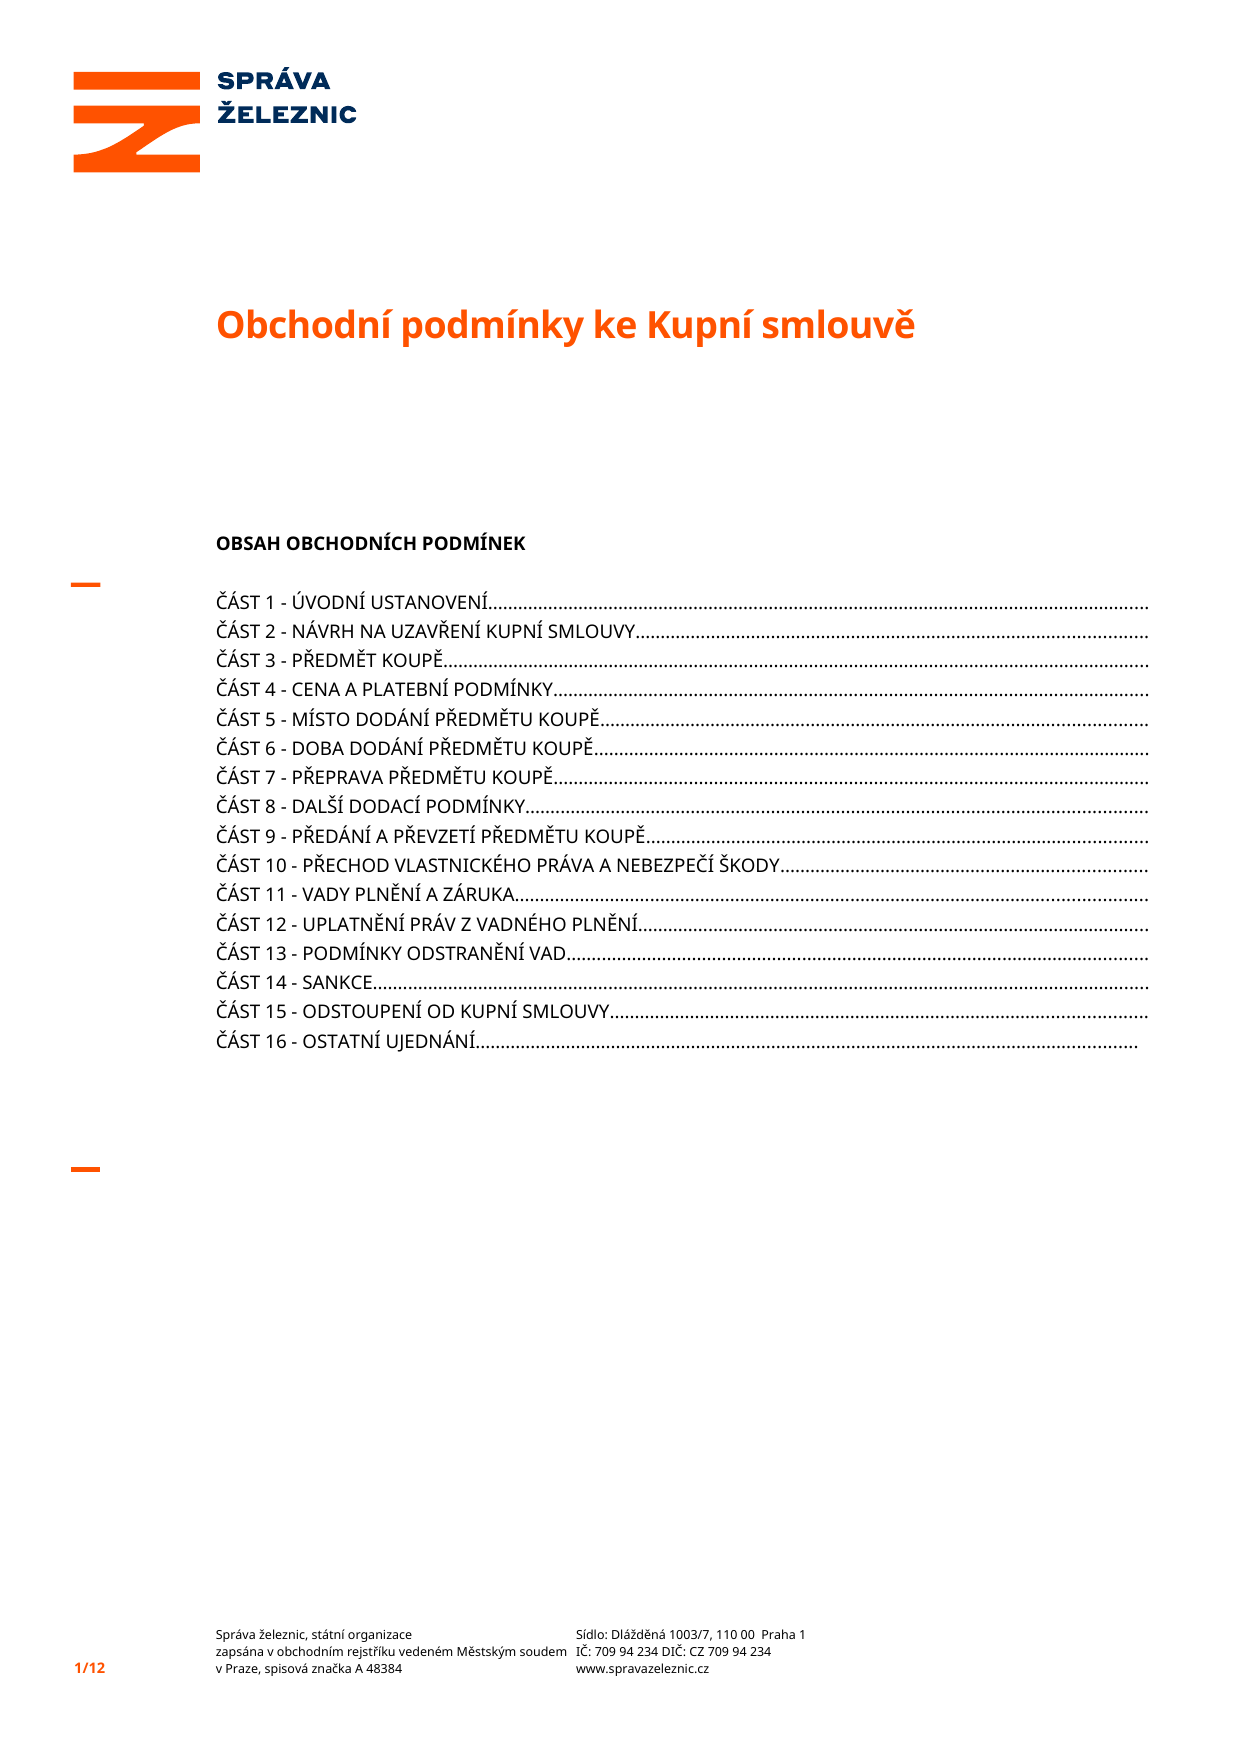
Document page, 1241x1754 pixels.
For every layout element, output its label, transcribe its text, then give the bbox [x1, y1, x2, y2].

text ČÁST 7 - PŘEPRAVA PŘEDMĚTU KOUPĚ 5 [216, 764, 1122, 790]
text ČÁST 3 - PŘEDMĚT KOUPĚ 3 [216, 647, 1122, 673]
text ČÁST 8 - DALŠÍ DODACÍ PODMÍNKY 6 [216, 794, 1122, 819]
text ČÁST 11 - VADY PLNĚNÍ A ZÁRUKA 7 [216, 882, 1122, 907]
text ČÁST 14 - SANKCE 8 [216, 969, 1122, 995]
text ČÁST 15 - ODSTOUPENÍ OD KUPNÍ SMLOUVY 9 [216, 999, 1122, 1024]
text ČÁST 2 - NÁVRH NA UZAVŘENÍ KUPNÍ SMLOUVY 2 [216, 618, 1122, 644]
text ČÁST 13 - PODMÍNKY ODSTRANĚNÍ VAD 8 [216, 940, 1122, 966]
text ČÁST 9 - PŘEDÁNÍ A PŘEVZETÍ PŘEDMĚTU KOUPĚ 6 [216, 823, 1122, 849]
text OBSAH OBCHODNÍCH PODMÍNEK [216, 530, 1122, 556]
subtitle Obchodní podmínky ke Kupní smlouvě [216, 299, 1122, 350]
text ČÁST 6 - DOBA DODÁNÍ PŘEDMĚTU KOUPĚ 5 [216, 735, 1122, 761]
text ČÁST 16 - OSTATNÍ UJEDNÁNÍ 10 [216, 1028, 1122, 1053]
text ČÁST 5 - MÍSTO DODÁNÍ PŘEDMĚTU KOUPĚ 4 [216, 706, 1122, 732]
text ČÁST 4 - CENA A PLATEBNÍ PODMÍNKY 3 [216, 677, 1122, 702]
text ČÁST 10 - PŘECHOD VLASTNICKÉHO PRÁVA A NEBEZPEČÍ ŠKODY 6 [216, 852, 1122, 878]
text ČÁST 1 - ÚVODNÍ USTANOVENÍ 2 [216, 589, 1122, 614]
text ČÁST 12 - UPLATNĚNÍ PRÁV Z VADNÉHO PLNĚNÍ 7 [216, 911, 1122, 936]
